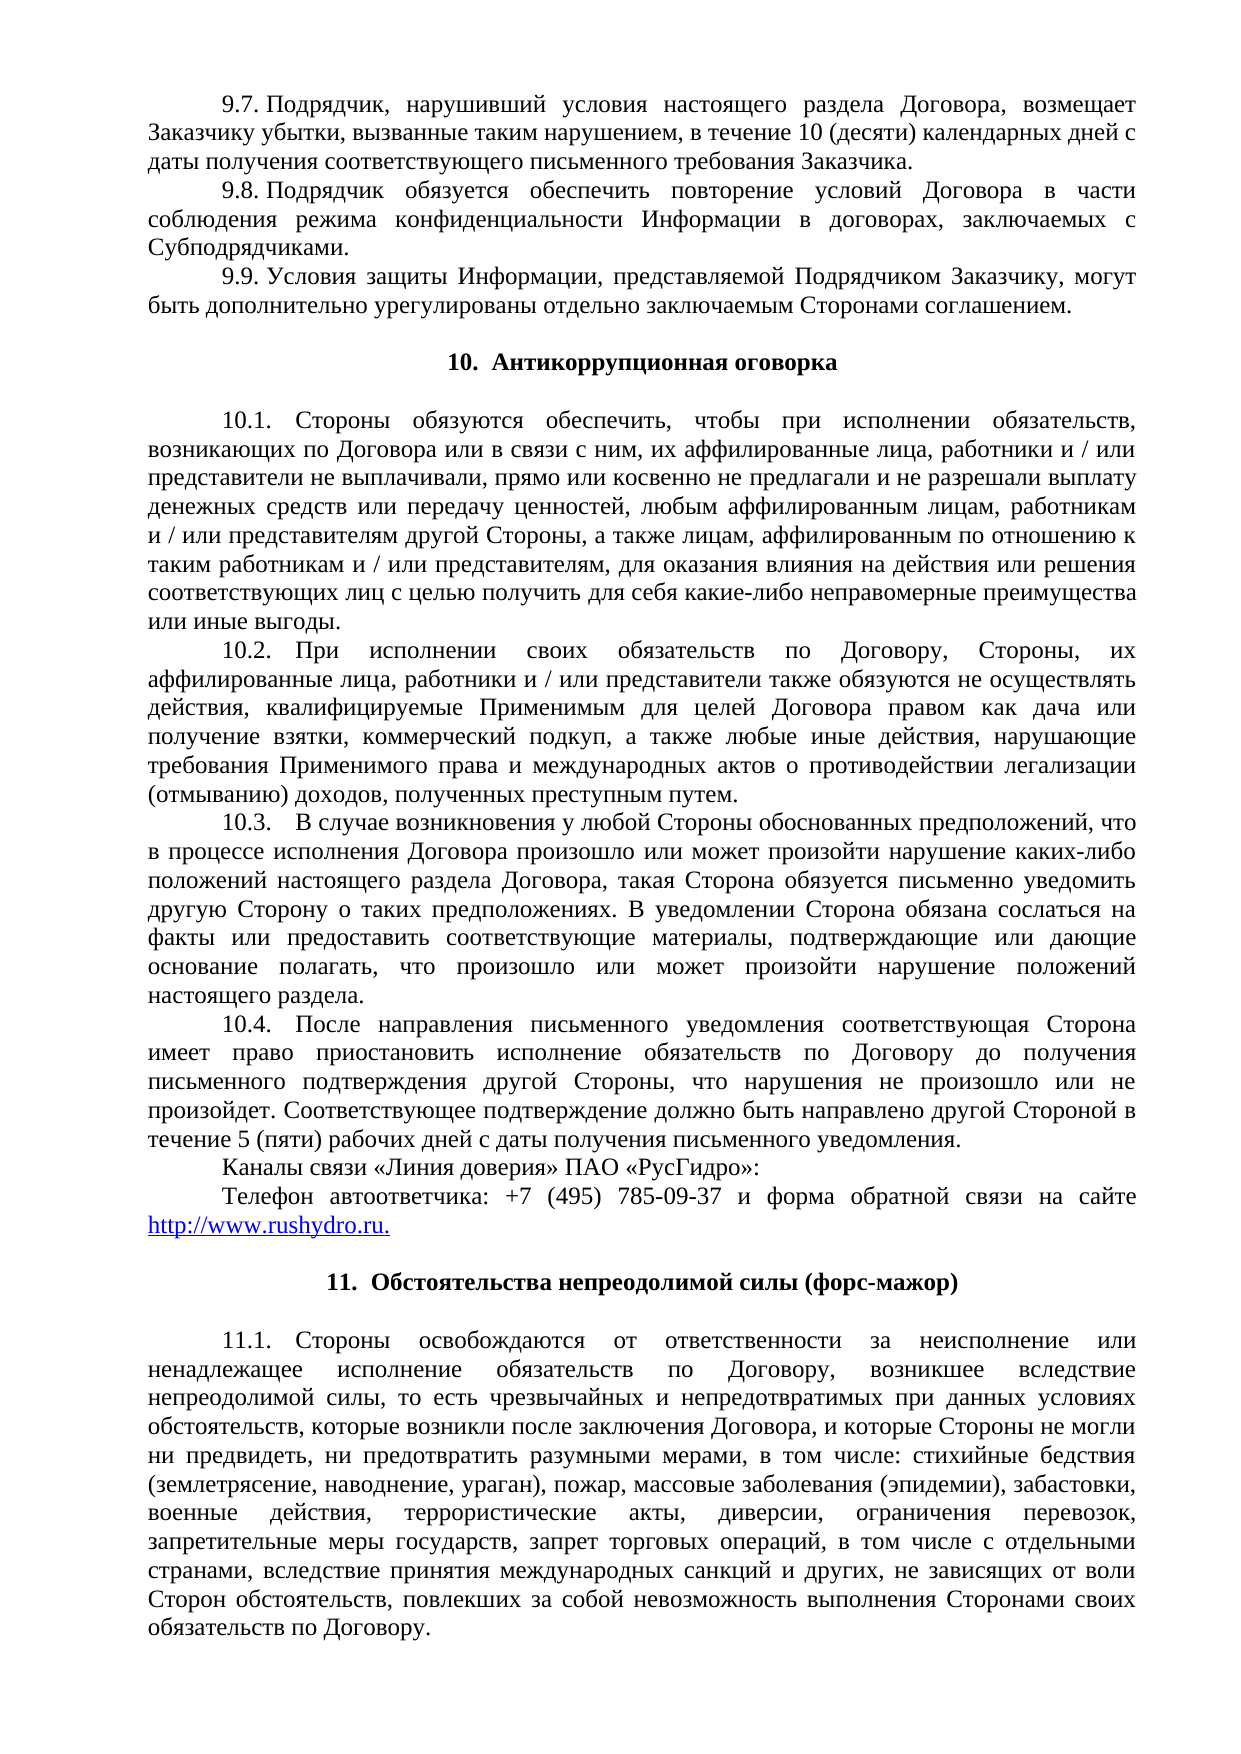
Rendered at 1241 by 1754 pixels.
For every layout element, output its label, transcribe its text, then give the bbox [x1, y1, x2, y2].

list Антикоррупционная оговорка [148, 347, 1137, 376]
list Условия защиты Информации, представляемой Подрядчиком Заказчику, могут быть дополнительно урегулированы отдельно заключаемым Сторонами соглашением. [148, 261, 1137, 319]
list Подрядчик обязуется обеспечить повторение условий Договора в части соблюдения режима конфиденциальности Информации в договорах, заключаемых с Субподрядчиками. [148, 175, 1137, 261]
list Подрядчик, нарушивший условия настоящего раздела Договора, возмещает Заказчику убытки, вызванные таким нарушением, в течение 10 (десяти) календарных дней с даты получения соответствующего письменного требования Заказчика. [148, 89, 1137, 175]
list После направления письменного уведомления соответствующая Сторона имеет право приостановить исполнение обязательств по Договору до получения письменного подтверждения другой Стороны, что нарушения не произошло или не произойдет. Соответствующее подтверждение должно быть направлено другой Стороной в течение 5 (пяти) рабочих дней с даты получения письменного уведомления. [148, 1009, 1137, 1152]
list В случае возникновения у любой Стороны обоснованных предположений, что в процессе исполнения Договора произошло или может произойти нарушение каких-либо положений настоящего раздела Договора, такая Сторона обязуется письменно уведомить другую Сторону о таких предположениях. В уведомлении Сторона обязана сослаться на факты или предоставить соответствующие материалы, подтверждающие или дающие основание полагать, что произошло или может произойти нарушение положений настоящего раздела. [148, 807, 1137, 1009]
list Телефон автоответчика: +7 (495) 785-09-37 и форма обратной связи на сайте http://www.rushydro.ru. [148, 1181, 1137, 1239]
list При исполнении своих обязательств по Договору, Стороны, их аффилированные лица, работники и / или представители также обязуются не осуществлять действия, квалифицируемые Применимым для целей Договора правом как дача или получение взятки, коммерческий подкуп, а также любые иные действия, нарушающие требования Применимого права и международных актов о противодействии легализации (отмыванию) доходов, полученных преступным путем. [148, 635, 1137, 807]
list Обстоятельства непреодолимой силы (форс-мажор) [148, 1267, 1137, 1296]
list Каналы связи «Линия доверия» ПАО «РусГидро»: [148, 1152, 1137, 1181]
list Стороны освобождаются от ответственности за неисполнение или ненадлежащее исполнение обязательств по Договору, возникшее вследствие непреодолимой силы, то есть чрезвычайных и непредотвратимых при данных условиях обстоятельств, которые возникли после заключения Договора, и которые Стороны не могли ни предвидеть, ни предотвратить разумными мерами, в том числе: стихийные бедствия (землетрясение, наводнение, ураган), пожар, массовые заболевания (эпидемии), забастовки, военные действия, террористические акты, диверсии, ограничения перевозок, запретительные меры государств, запрет торговых операций, в том числе с отдельными странами, вследствие принятия международных санкций и других, не зависящих от воли Сторон обстоятельств, повлекших за собой невозможность выполнения Сторонами своих обязательств по Договору. [148, 1325, 1137, 1641]
list Стороны обязуются обеспечить, чтобы при исполнении обязательств, возникающих по Договора или в связи с ним, их аффилированные лица, работники и / или представители не выплачивали, прямо или косвенно не предлагали и не разрешали выплату денежных средств или передачу ценностей, любым аффилированным лицам, работникам и / или представителям другой Стороны, а также лицам, аффилированным по отношению к таким работникам и / или представителям, для оказания влияния на действия или решения соответствующих лиц с целью получить для себя какие-либо неправомерные преимущества или иные выгоды. [148, 405, 1137, 635]
